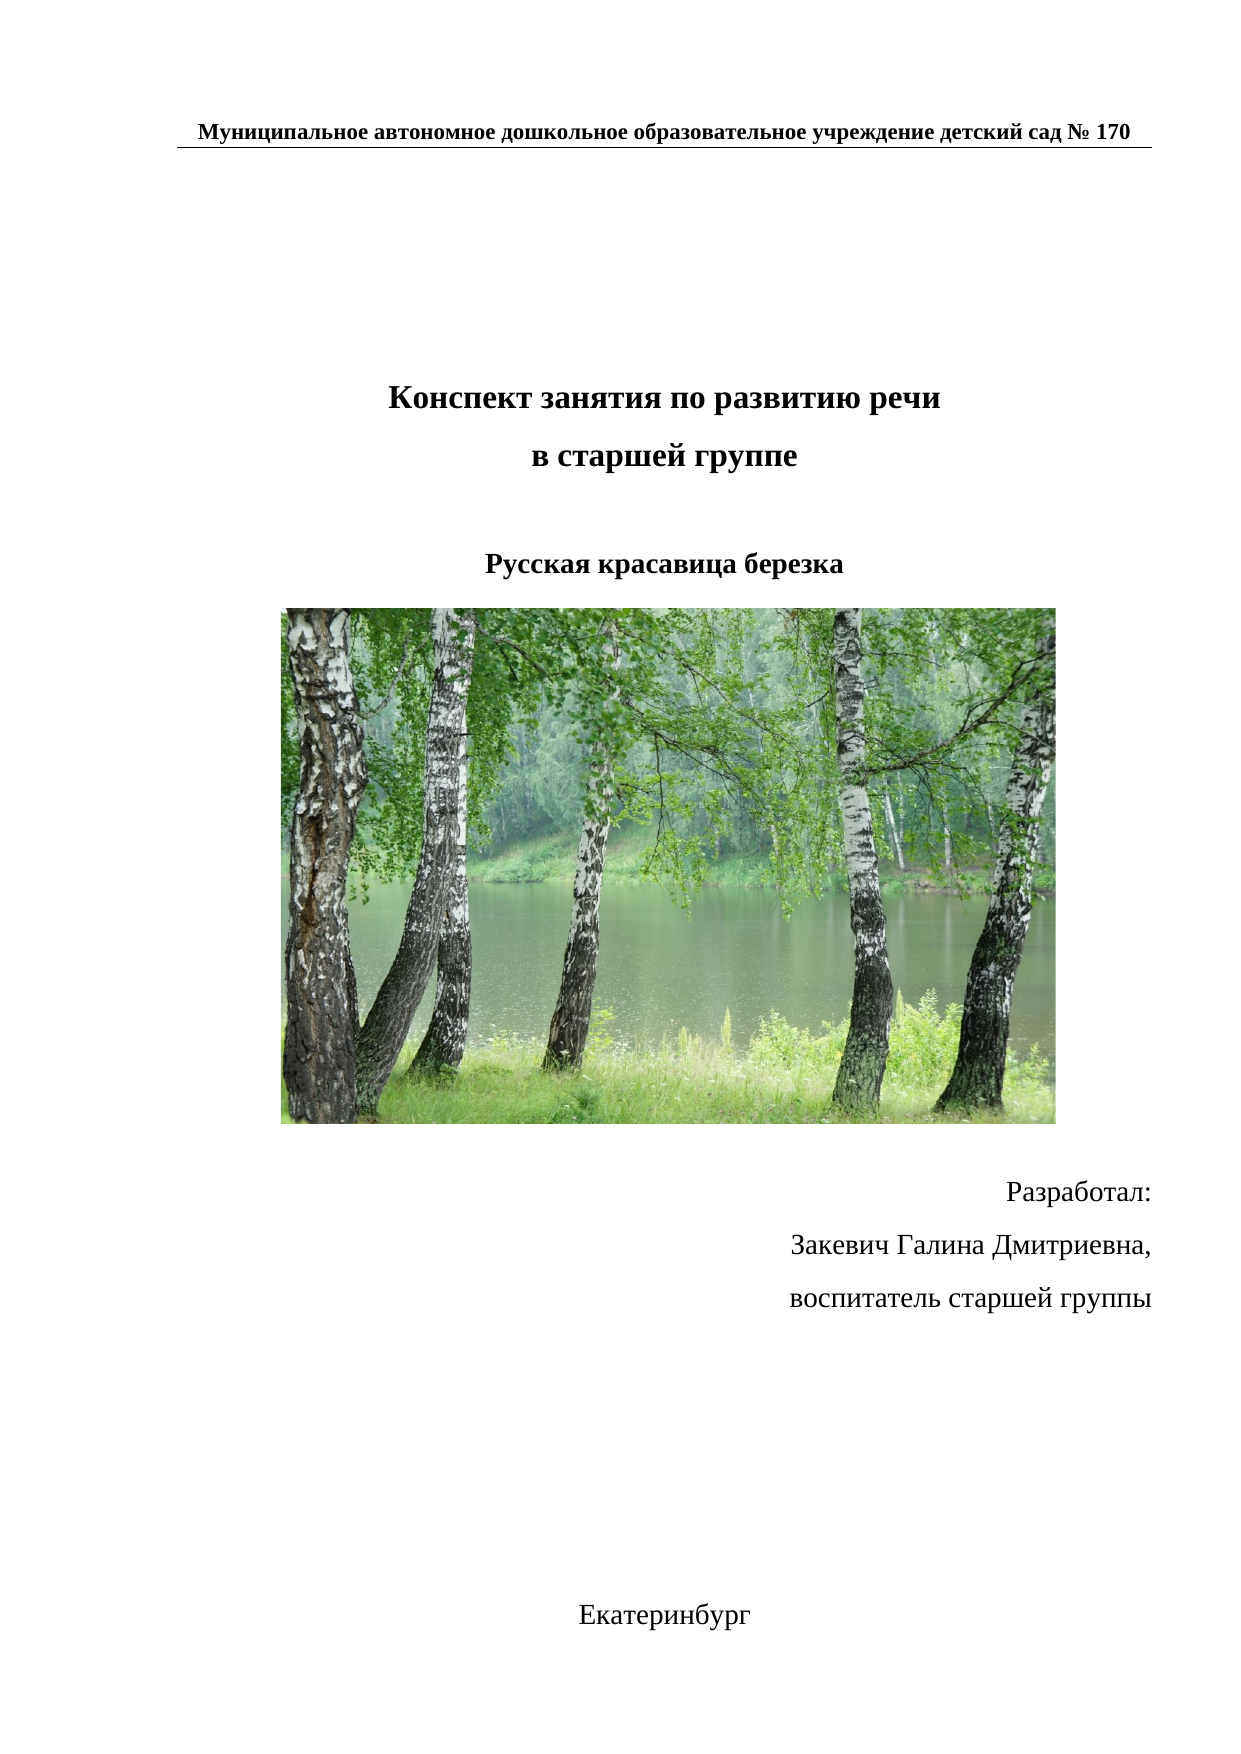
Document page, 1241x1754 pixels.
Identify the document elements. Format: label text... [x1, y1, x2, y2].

text в старшей группе [177, 436, 1152, 474]
text Закевич Галина Дмитриевна, [177, 1227, 1152, 1261]
text Муниципальное автономное дошкольное образовательное учреждение детский сад № 170 [177, 118, 1152, 147]
text Екатеринбург [177, 1597, 1152, 1630]
text Русская красавица березка [177, 546, 1152, 580]
text Разработал: [177, 1174, 1152, 1208]
picture [280, 608, 1056, 1124]
text Конспект занятия по развитию речи [177, 378, 1152, 416]
text воспитатель старшей группы [177, 1280, 1152, 1313]
